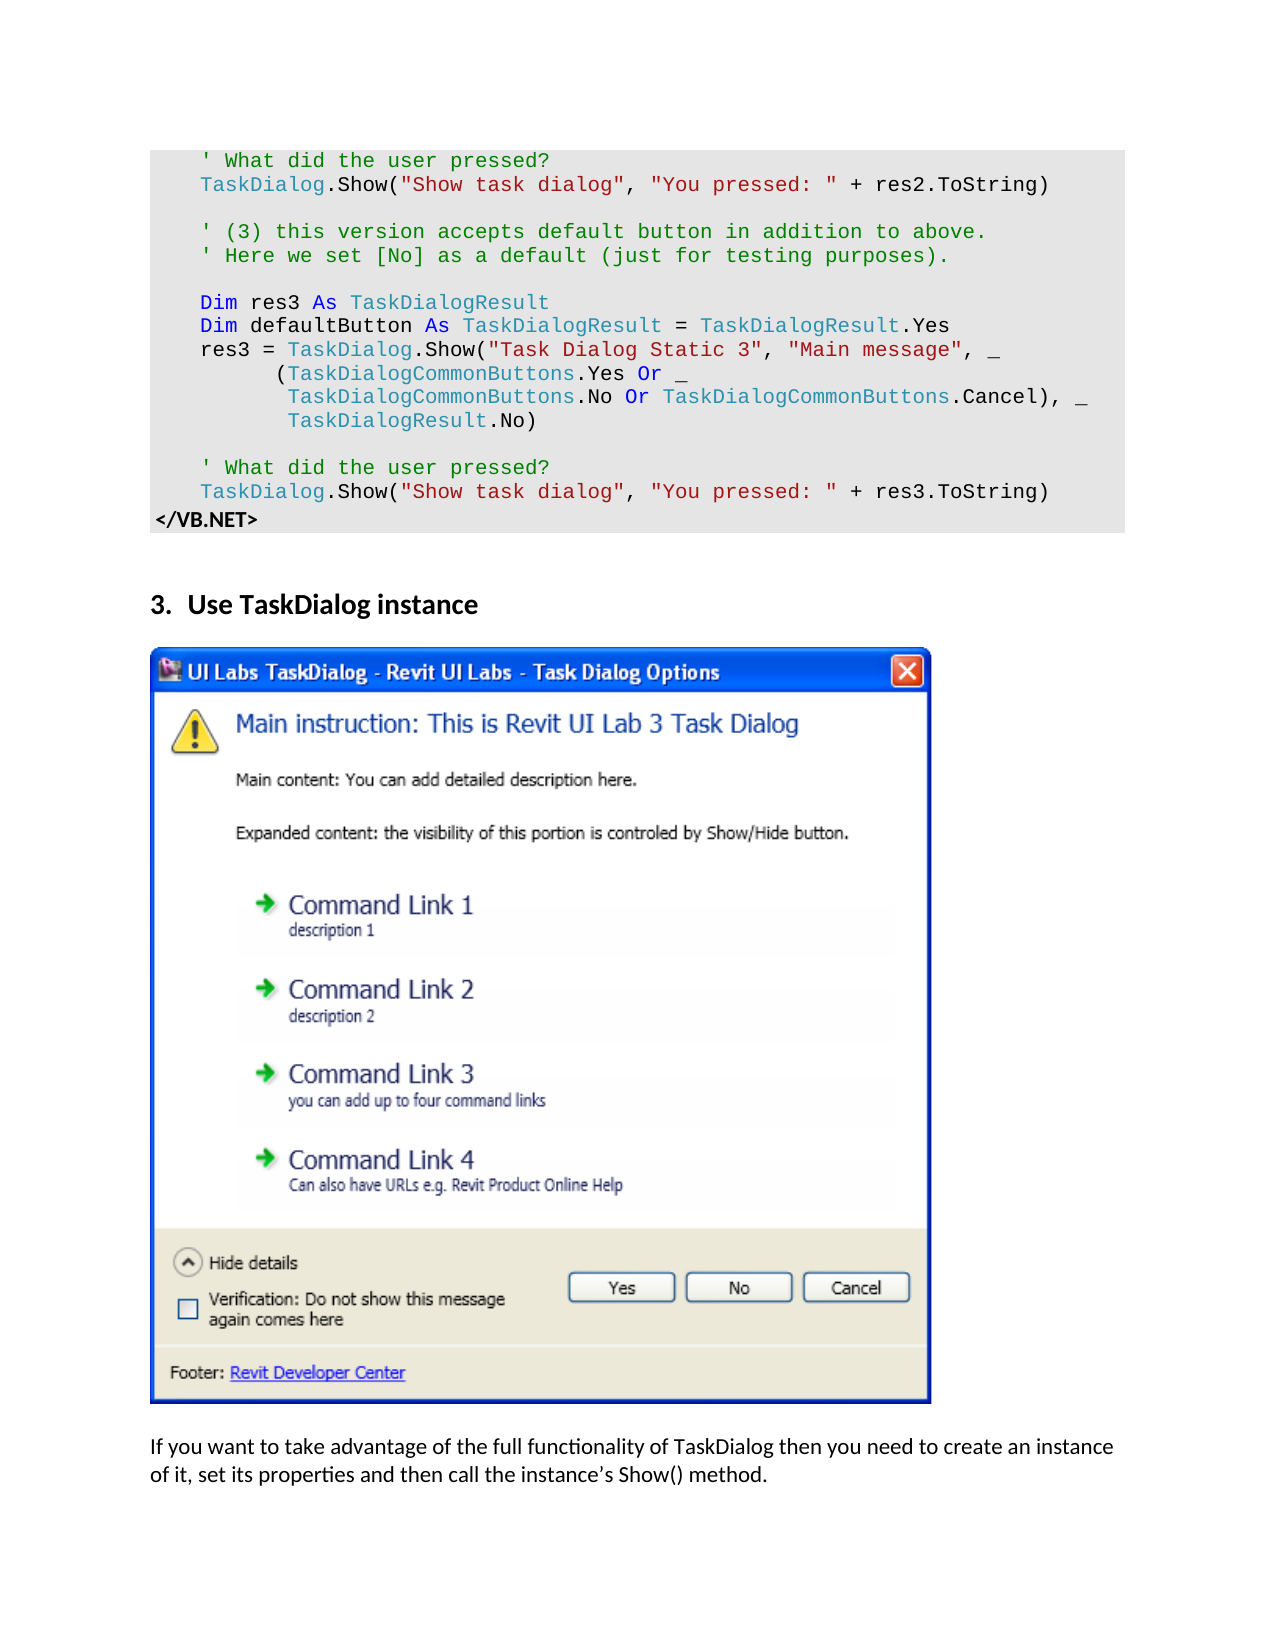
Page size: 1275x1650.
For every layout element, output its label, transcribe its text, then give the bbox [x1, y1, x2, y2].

text ' (3) this version accepts default button in addition to above. [150, 221, 1125, 244]
text Dim res3 As TaskDialogResult [150, 292, 1125, 316]
text ' What did the user pressed? [150, 457, 1125, 481]
text TaskDialog.Show("Show task dialog", "You pressed: " + res2.ToString) [150, 174, 1125, 197]
text TaskDialogResult.No) [150, 410, 1125, 434]
text </VB.NET> [150, 505, 1125, 533]
text (TaskDialogCommonButtons.Yes Or _ [150, 363, 1125, 386]
text TaskDialogCommonButtons.No Or TaskDialogCommonButtons.Cancel), _ [150, 386, 1125, 410]
text If you want to take advantage of the full functionality of TaskDialog then you need to create an instance of it, set its properties and then call the instance’s Show() method. [150, 1432, 1125, 1488]
list Use TaskDialog instance [150, 586, 1125, 621]
text ' What did the user pressed? [150, 150, 1125, 174]
text TaskDialog.Show("Show task dialog", "You pressed: " + res3.ToString) [150, 481, 1125, 505]
text res3 = TaskDialog.Show("Task Dialog Static 3", "Main message", _ [150, 339, 1125, 363]
picture [150, 647, 932, 1404]
text ' Here we set [No] as a default (just for testing purposes). [150, 244, 1125, 268]
text Dim defaultButton As TaskDialogResult = TaskDialogResult.Yes [150, 316, 1125, 339]
